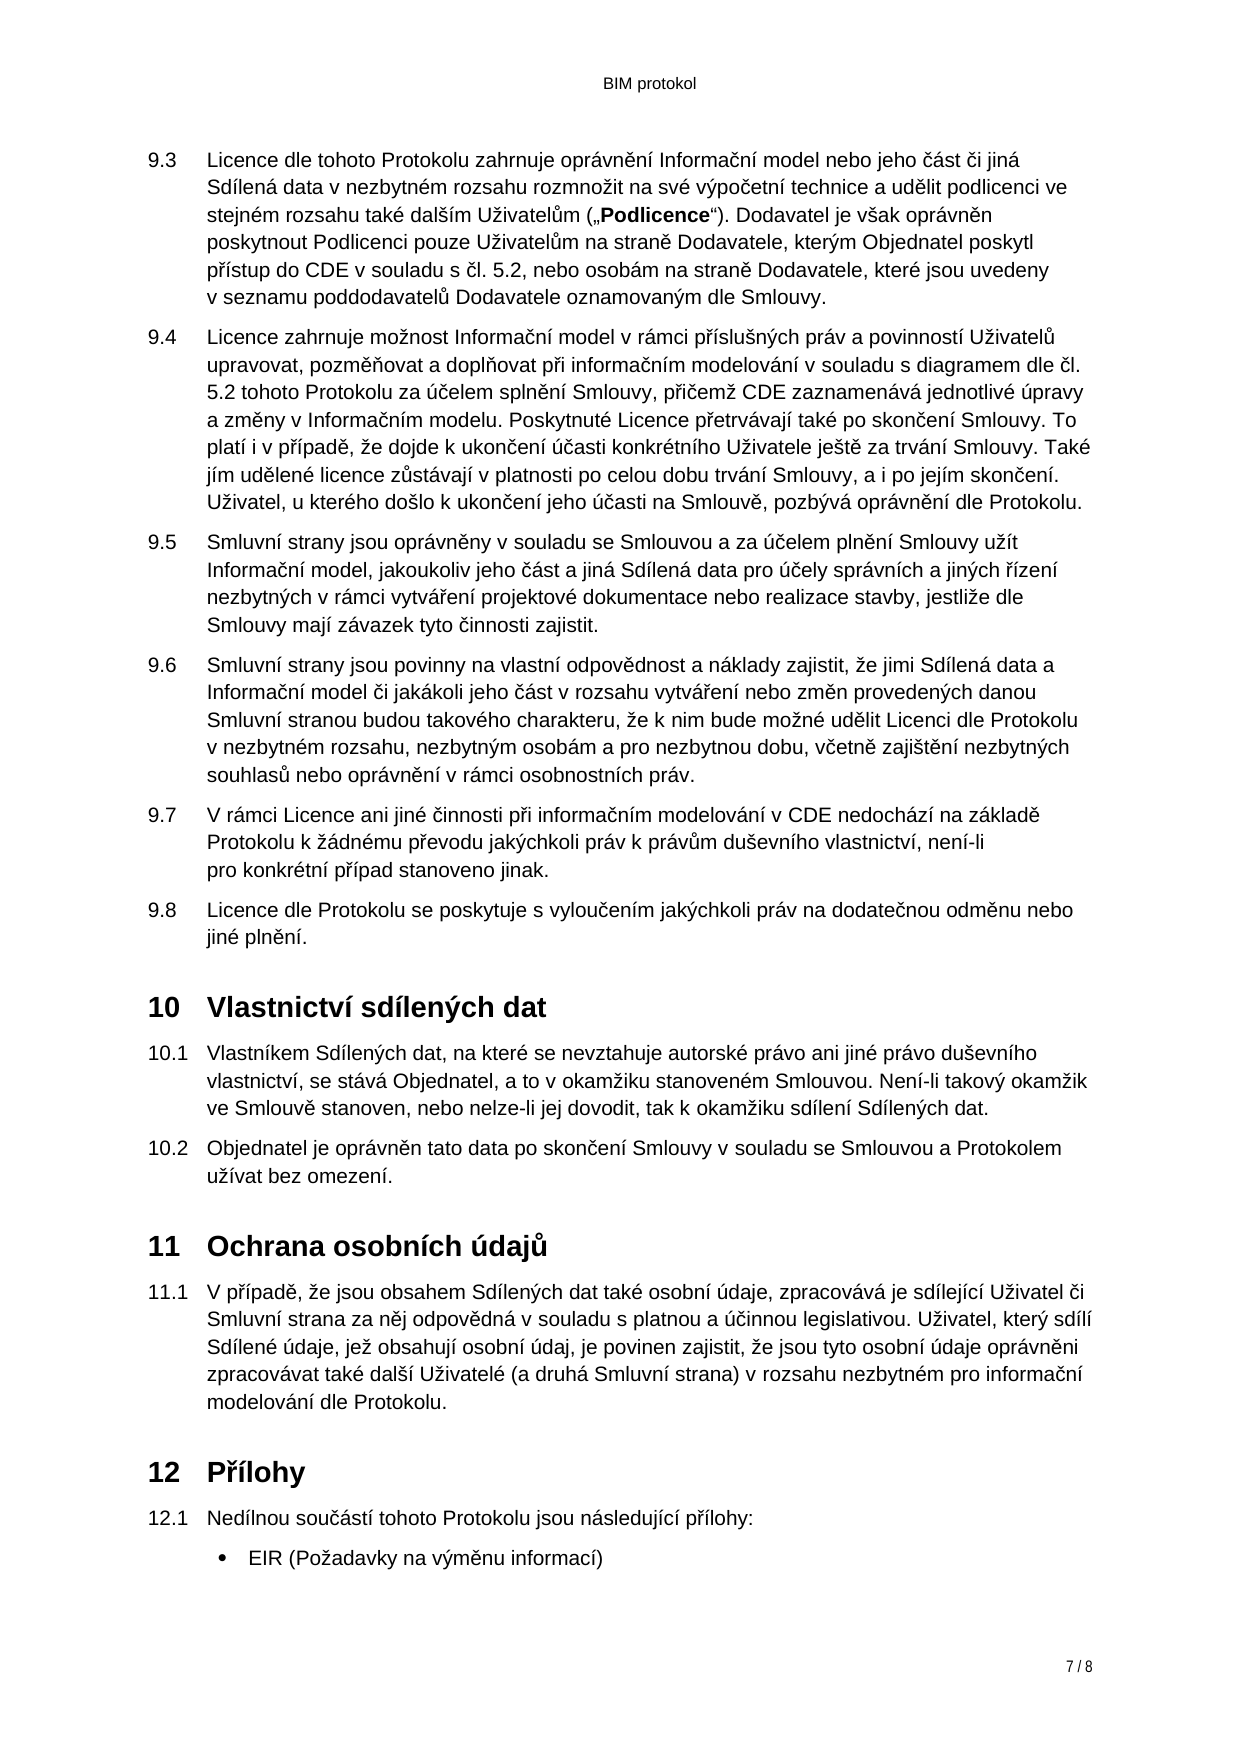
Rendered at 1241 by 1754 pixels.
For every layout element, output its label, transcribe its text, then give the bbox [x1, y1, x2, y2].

text Licence dle tohoto Protokolu zahrnuje oprávnění Informační model nebo jeho část či jiná Sdílená data v nezbytném rozsahu rozmnožit na své výpočetní technice a udělit podlicenci ve stejném rozsahu také dalším Uživatelům („Podlicence“). Dodavatel je však oprávněn poskytnout Podlicenci pouze Uživatelům na straně Dodavatele, kterým Objednatel poskytl přístup do CDE v souladu s čl. 5.2, nebo osobám na straně Dodavatele, které jsou uvedeny v seznamu poddodavatelů Dodavatele oznamovaným dle Smlouvy. [148, 148, 1093, 309]
text Licence dle Protokolu se poskytuje s vyloučením jakýchkoli práv na dodatečnou odměnu nebo jiné plnění. [148, 898, 1093, 949]
text Smluvní strany jsou oprávněny v souladu se Smlouvou a za účelem plnění Smlouvy užít Informační model, jakoukoliv jeho část a jiná Sdílená data pro účely správních a jiných řízení nezbytných v rámci vytváření projektové dokumentace nebo realizace stavby, jestliže dle Smlouvy mají závazek tyto činnosti zajistit. [148, 530, 1093, 637]
text Smluvní strany jsou povinny na vlastní odpovědnost a náklady zajistit, že jimi Sdílená data a Informační model či jakákoli jeho část v rozsahu vytváření nebo změn provedených danou Smluvní stranou budou takového charakteru, že k nim bude možné udělit Licenci dle Protokolu v nezbytném rozsahu, nezbytným osobám a pro nezbytnou dobu, včetně zajištění nezbytných souhlasů nebo oprávnění v rámci osobnostních práv. [148, 653, 1093, 787]
text Objednatel je oprávněn tato data po skončení Smlouvy v souladu se Smlouvou a Protokolem užívat bez omezení. [148, 1136, 1093, 1188]
text EIR (Požadavky na výměnu informací) [218, 1546, 1093, 1570]
text V případě, že jsou obsahem Sdílených dat také osobní údaje, zpracovává je sdílející Uživatel či Smluvní strana za něj odpovědná v souladu s platnou a účinnou legislativou. Uživatel, který sdílí Sdílené údaje, jež obsahují osobní údaj, je povinen zajistit, že jsou tyto osobní údaje oprávněni zpracovávat také další Uživatelé (a druhá Smluvní strana) v rozsahu nezbytném pro informační modelování dle Protokolu. [148, 1280, 1093, 1414]
text Licence zahrnuje možnost Informační model v rámci příslušných práv a povinností Uživatelů upravovat, pozměňovat a doplňovat při informačním modelování v souladu s diagramem dle čl. 5.2 tohoto Protokolu za účelem splnění Smlouvy, přičemž CDE zaznamenává jednotlivé úpravy a změny v Informačním modelu. Poskytnuté Licence přetrvávají také po skončení Smlouvy. To platí i v případě, že dojde k ukončení účasti konkrétního Uživatele ještě za trvání Smlouvy. Také jím udělené licence zůstávají v platnosti po celou dobu trvání Smlouvy, a i po jejím skončení. Uživatel, u kterého došlo k ukončení jeho účasti na Smlouvě, pozbývá oprávnění dle Protokolu. [148, 325, 1093, 514]
subtitle Ochrana osobních údajů [148, 1229, 1093, 1262]
subtitle Přílohy [148, 1455, 1093, 1488]
subtitle Vlastnictví sdílených dat [148, 990, 1093, 1024]
text Nedílnou součástí tohoto Protokolu jsou následující přílohy: [148, 1506, 1093, 1530]
text V rámci Licence ani jiné činnosti při informačním modelování v CDE nedochází na základě Protokolu k žádnému převodu jakýchkoli práv k právům duševního vlastnictví, není-li pro konkrétní případ stanoveno jinak. [148, 803, 1093, 882]
text Vlastníkem Sdílených dat, na které se nevztahuje autorské právo ani jiné právo duševního vlastnictví, se stává Objednatel, a to v okamžiku stanoveném Smlouvou. Není-li takový okamžik ve Smlouvě stanoven, nebo nelze-li jej dovodit, tak k okamžiku sdílení Sdílených dat. [148, 1041, 1093, 1120]
